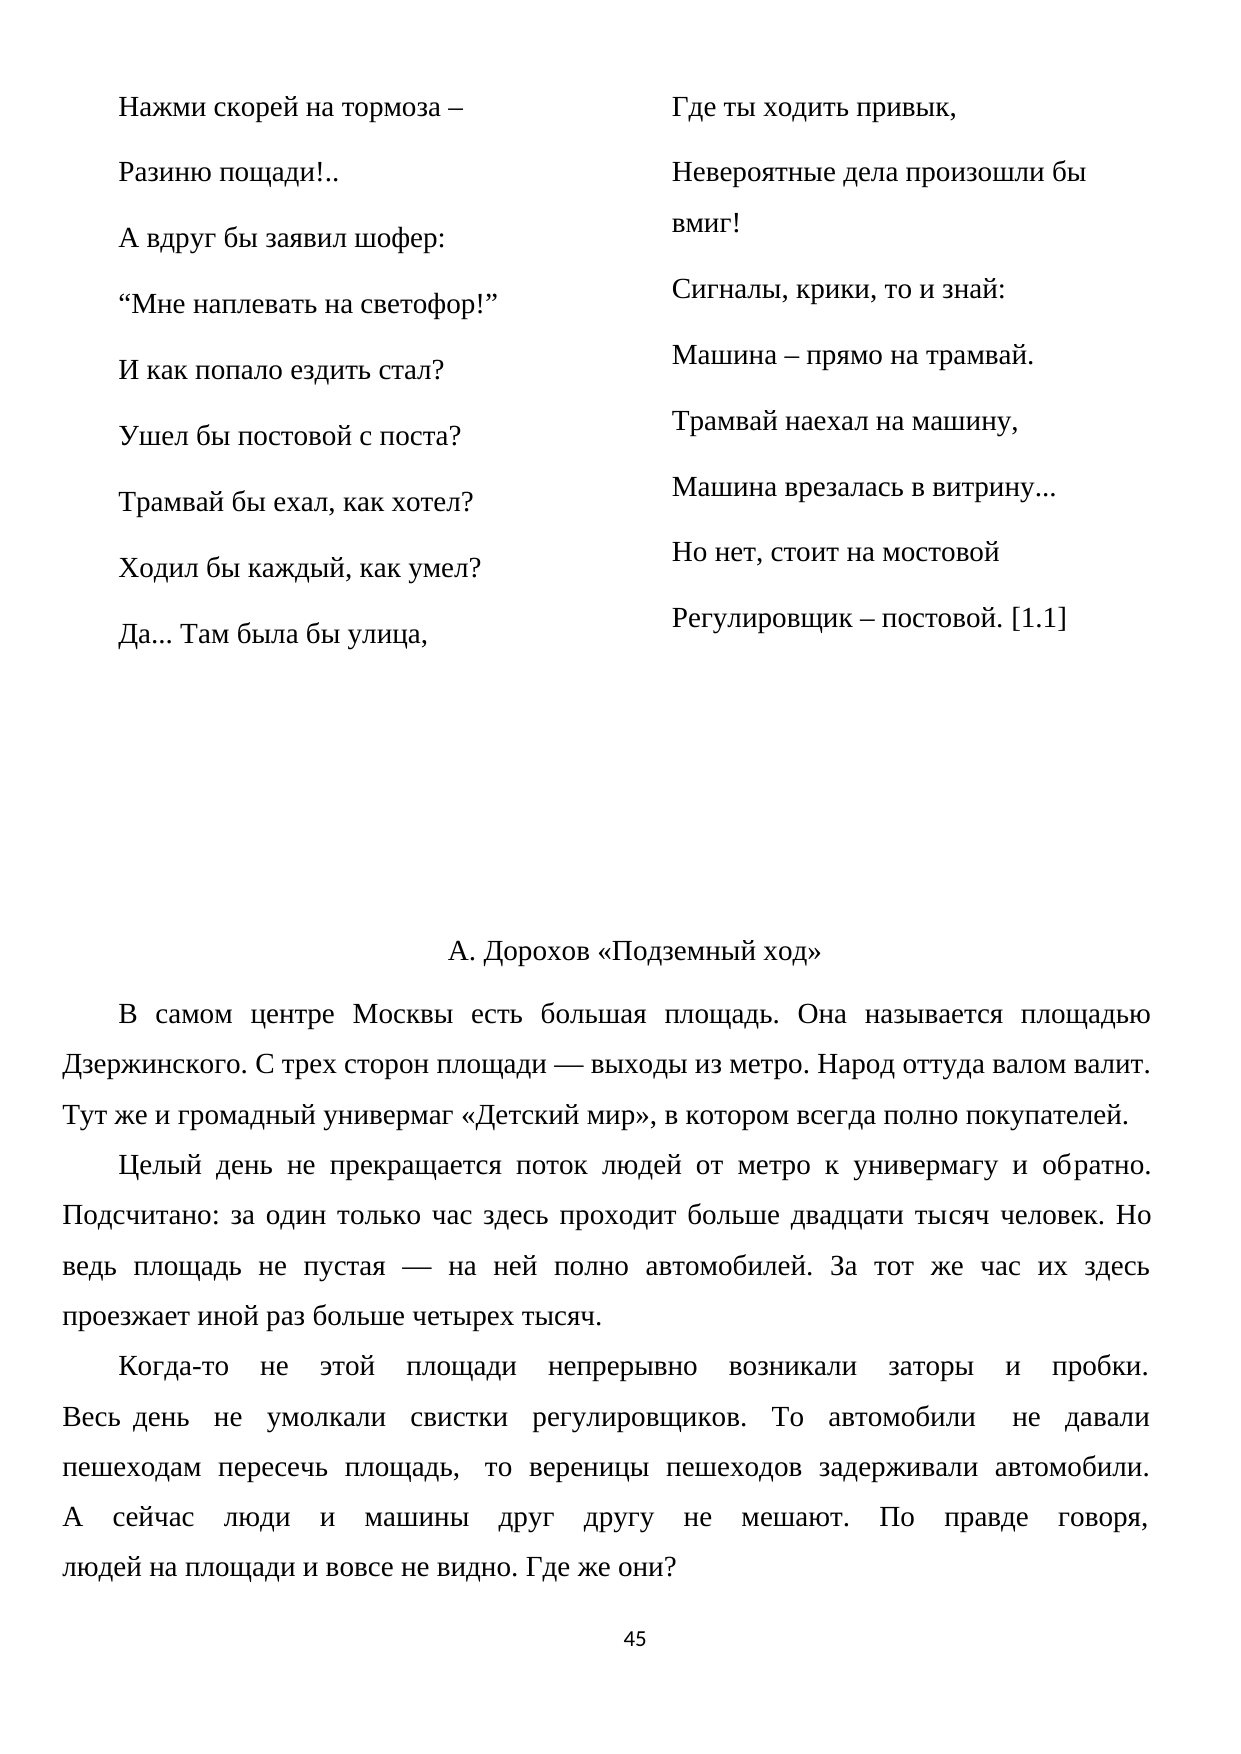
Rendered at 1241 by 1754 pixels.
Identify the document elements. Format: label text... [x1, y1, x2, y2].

text Нажми скорей на тормоза – [118, 89, 598, 122]
text Где ты ходить привык, [672, 89, 1152, 122]
text Целый день не прекращается поток людей от метро к универмагу и обратно. Подсчитано: за один только час здесь проходит больше двадцати тысяч человек. Но ведь площадь не пустая — на ней полно автомобилей. За тот же час их здесь проезжает иной раз больше четырех тысяч. [62, 1147, 1152, 1332]
text А вдруг бы заявил шофер: [118, 221, 598, 254]
text Трамвай бы ехал, как хотел? [118, 484, 598, 518]
text Когда-то не этой площади непрерывно возникали заторы и пробки. Весь день не умолкали свистки регулировщиков. То автомобили не давали пешеходам пересечь площадь, то вереницы пешеходов задерживали автомобили. А сейчас люди и машины друг другу не мешают. По правде говоря, людей на площади и вовсе не видно. Где же они? [62, 1348, 1152, 1583]
text Ходил бы каждый, как умел? [118, 550, 598, 584]
text Невероятные дела произошли бы вмиг! [672, 154, 1152, 238]
text Машина врезалась в витрину... [672, 469, 1152, 502]
text Трамвай наехал на машину, [672, 403, 1152, 436]
text Разиню пощади!.. [118, 154, 598, 188]
text Регулировщик – постовой. [1.1] [672, 601, 1152, 634]
text В самом центре Москвы есть большая площадь. Она называется площадью Дзержинского. С трех сторон площади — выходы из метро. Народ оттуда валом валит. Тут же и громадный универмаг «Детский мир», в котором всегда полно покупателей. [62, 996, 1152, 1130]
text “Мне наплевать на светофор!” [118, 286, 598, 320]
text Но нет, стоит на мостовой [672, 534, 1152, 568]
text И как попало ездить стал? [118, 352, 598, 386]
text Ушел бы постовой с поста? [118, 418, 598, 452]
text А. Дорохов «Подземный ход» [118, 933, 1152, 967]
text Да... Там была бы улица, [118, 616, 598, 650]
text Машина – прямо на трамвай. [672, 337, 1152, 370]
text Сигналы, крики, то и знай: [672, 271, 1152, 304]
